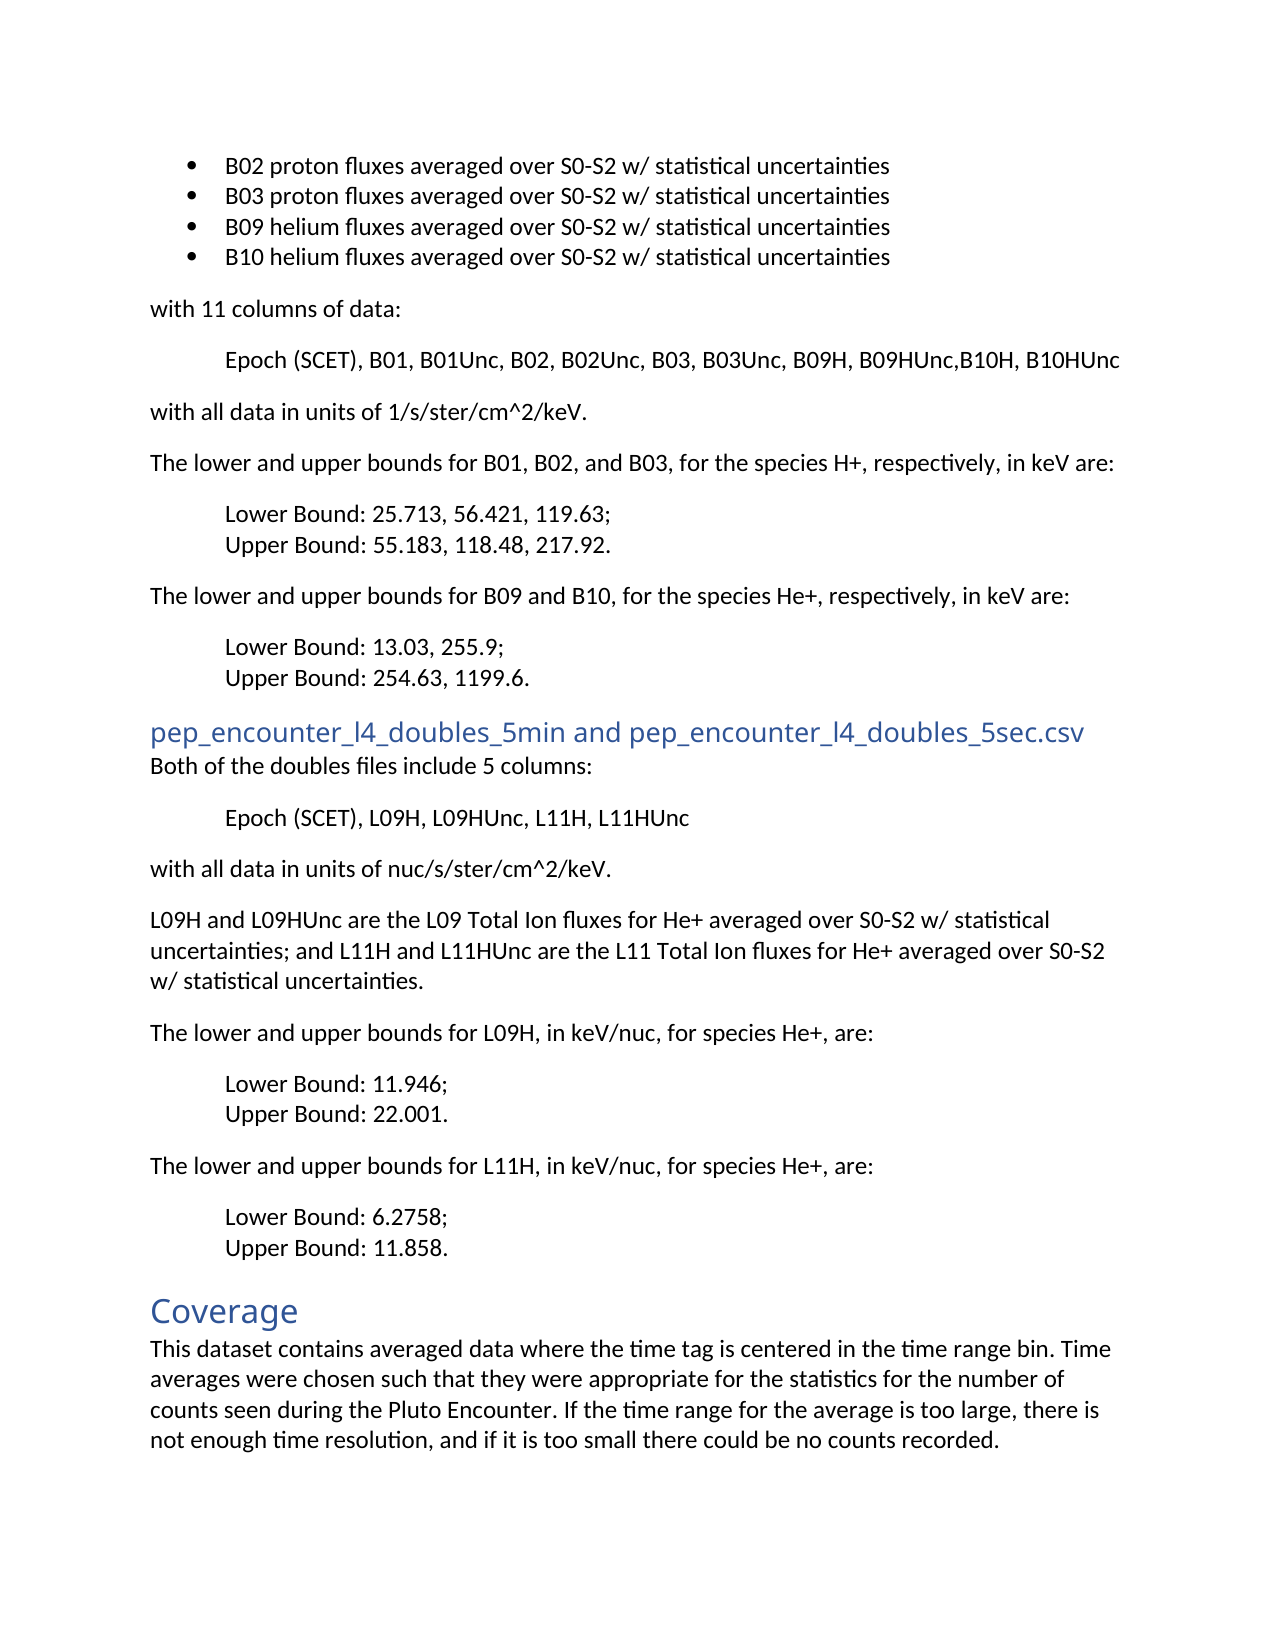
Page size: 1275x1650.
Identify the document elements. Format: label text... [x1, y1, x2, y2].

text Lower Bound: 6.2758; [225, 1201, 1125, 1232]
text The lower and upper bounds for L11H, in keV/nuc, for species He+, are: [150, 1150, 1125, 1181]
text Upper Bound: 22.001. [225, 1099, 1125, 1129]
text Epoch (SCET), L09H, L09HUnc, L11H, L11HUnc [225, 802, 1125, 832]
text Upper Bound: 11.858. [225, 1232, 1125, 1262]
text with 11 columns of data: [150, 293, 1125, 323]
text Upper Bound: 254.63, 1199.6. [225, 662, 1125, 693]
text Lower Bound: 25.713, 56.421, 119.63; [225, 498, 1125, 529]
text The lower and upper bounds for B01, B02, and B03, for the species H+, respectively, in keV are: [150, 447, 1125, 477]
text Lower Bound: 13.03, 255.9; [225, 632, 1125, 662]
text with all data in units of nuc/s/ster/cm^2/keV. [150, 853, 1125, 883]
text The lower and upper bounds for L09H, in keV/nuc, for species He+, are: [150, 1017, 1125, 1047]
subtitle Coverage [150, 1287, 1125, 1333]
list B09 helium fluxes averaged over S0-S2 w/ statistical uncertainties [187, 211, 1125, 242]
list B03 proton fluxes averaged over S0-S2 w/ statistical uncertainties [187, 181, 1125, 211]
text with all data in units of 1/s/ster/cm^2/keV. [150, 396, 1125, 426]
text This dataset contains averaged data where the time tag is centered in the time range bin. Time averages were chosen such that they were appropriate for the statistics for the number of counts seen during the Pluto Encounter. If the time range for the average is too large, there is not enough time resolution, and if it is too small there could be no counts recorded. [150, 1333, 1125, 1455]
text Lower Bound: 11.946; [225, 1068, 1125, 1099]
text L09H and L09HUnc are the L09 Total Ion fluxes for He+ averaged over S0-S2 w/ statistical uncertainties; and L11H and L11HUnc are the L11 Total Ion fluxes for He+ averaged over S0-S2 w/ statistical uncertainties. [150, 904, 1125, 996]
subtitle pep_encounter_l4_doubles_5min and pep_encounter_l4_doubles_5sec.csv [150, 713, 1125, 750]
text Upper Bound: 55.183, 118.48, 217.92. [225, 529, 1125, 559]
text Both of the doubles files include 5 columns: [150, 750, 1125, 781]
text The lower and upper bounds for B09 and B10, for the species He+, respectively, in keV are: [150, 580, 1125, 611]
list B10 helium fluxes averaged over S0-S2 w/ statistical uncertainties [187, 242, 1125, 272]
text Epoch (SCET), B01, B01Unc, B02, B02Unc, B03, B03Unc, B09H, B09HUnc,B10H, B10HUnc [225, 344, 1125, 375]
list B02 proton fluxes averaged over S0-S2 w/ statistical uncertainties [187, 150, 1125, 181]
